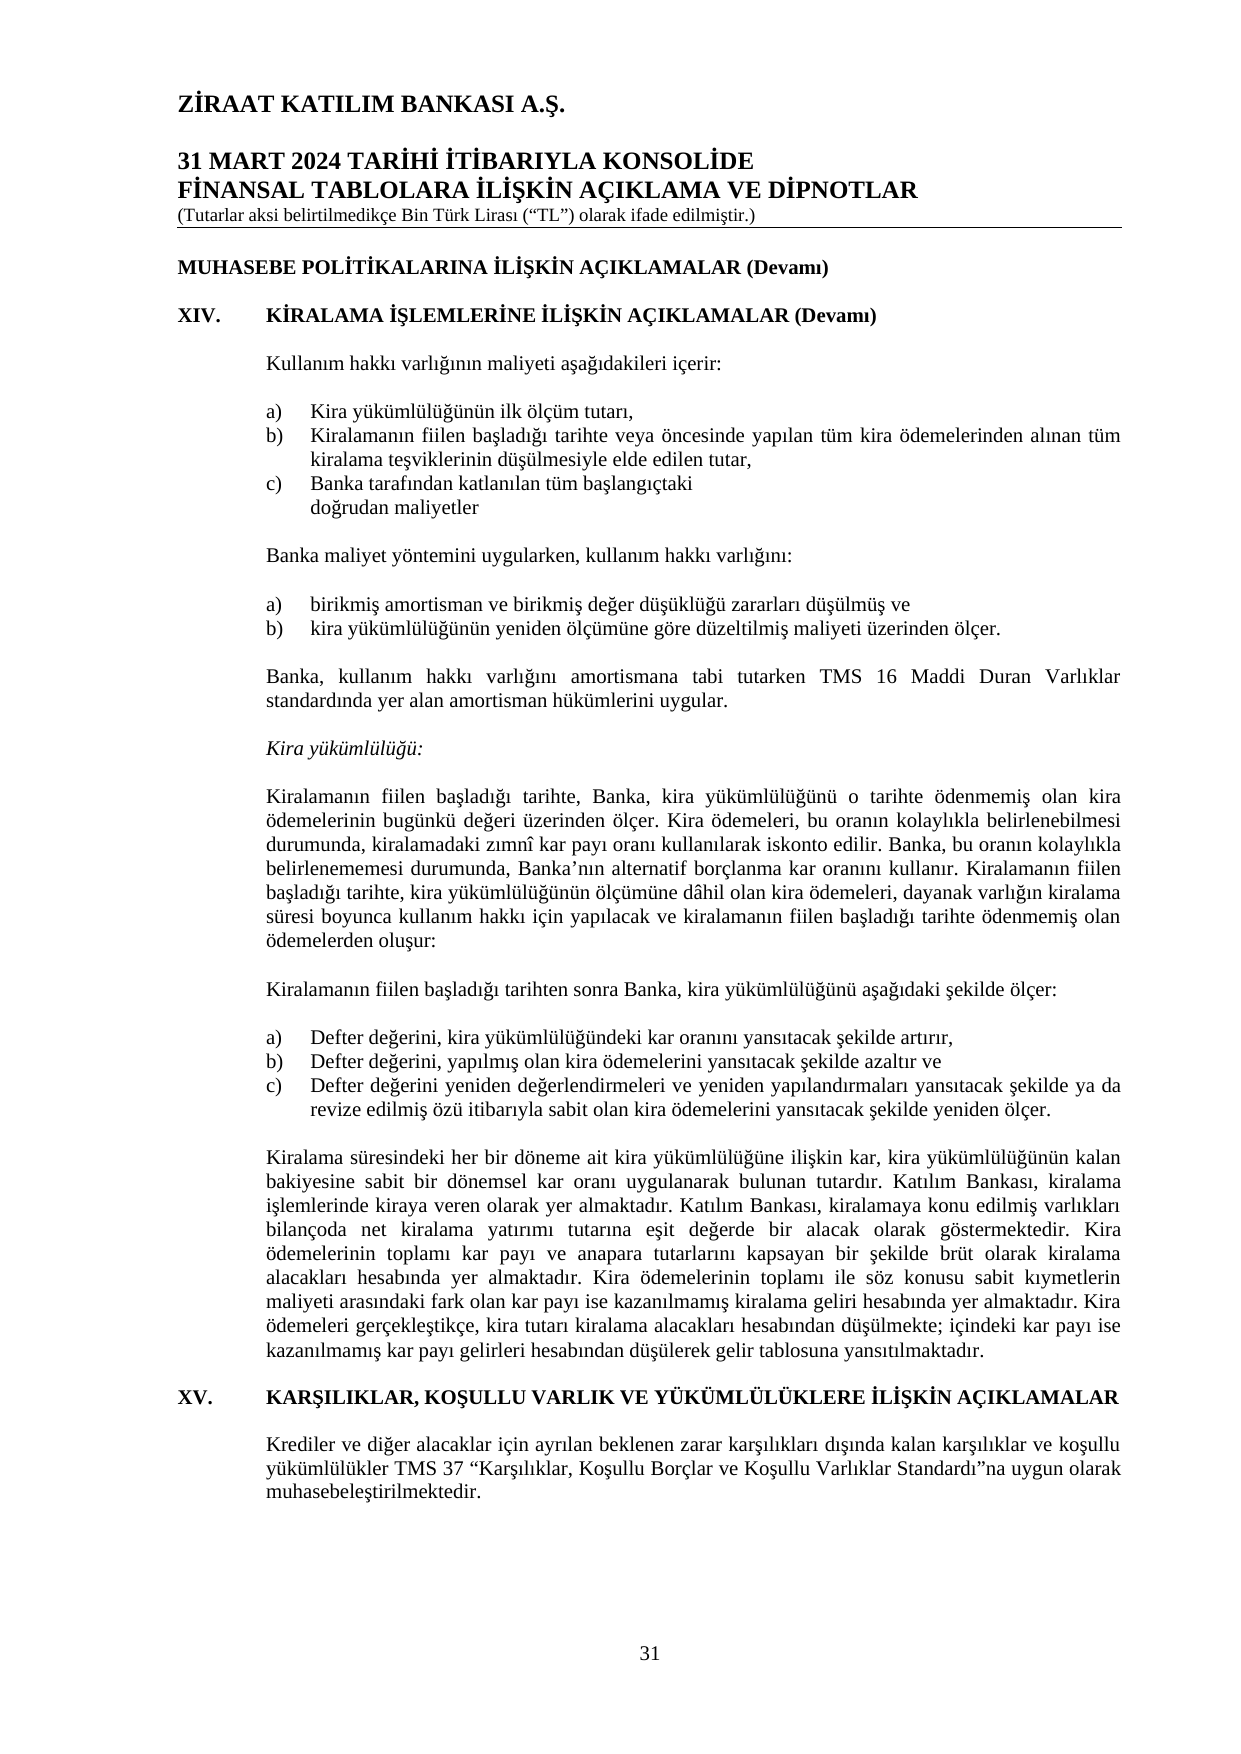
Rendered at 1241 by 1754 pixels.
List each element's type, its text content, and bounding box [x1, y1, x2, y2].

list Kiralamanın fiilen başladığı tarihte veya öncesinde yapılan tüm kira ödemelerinden alınan tüm kiralama teşviklerinin düşülmesiyle elde edilen tutar, [266, 423, 1122, 471]
list Kira yükümlülüğünün ilk ölçüm tutarı, [266, 399, 1122, 423]
list kira yükümlülüğünün yeniden ölçümüne göre düzeltilmiş maliyeti üzerinden ölçer. [266, 616, 1122, 640]
text Banka maliyet yöntemini uygularken, kullanım hakkı varlığını: [266, 543, 1122, 567]
text Krediler ve diğer alacaklar için ayrılan beklenen zarar karşılıkları dışında kalan karşılıklar ve koşullu yükümlülükler TMS 37 “Karşılıklar, Koşullu Borçlar ve Koşullu Varlıklar Standardı”na uygun olarak muhasebeleştirilmektedir. [266, 1433, 1122, 1503]
text Kiralamanın fiilen başladığı tarihten sonra Banka, kira yükümlülüğünü aşağıdaki şekilde ölçer: [266, 977, 1122, 1001]
list Banka tarafından katlanılan tüm başlangıçtaki doğrudan maliyetler [266, 471, 766, 519]
text Kullanım hakkı varlığının maliyeti aşağıdakileri içerir: [266, 351, 1122, 375]
list birikmiş amortisman ve birikmiş değer düşüklüğü zararları düşülmüş ve [266, 592, 1122, 616]
list Defter değerini yeniden değerlendirmeleri ve yeniden yapılandırmaları yansıtacak şekilde ya da revize edilmiş özü itibarıyla sabit olan kira ödemelerini yansıtacak şekilde yeniden ölçer. [266, 1073, 1122, 1121]
text Kira yükümlülüğü: [266, 736, 1122, 760]
text MUHASEBE POLİTİKALARINA İLİŞKİN AÇIKLAMALAR (Devamı) [177, 255, 1122, 279]
text Kiralamanın fiilen başladığı tarihte, Banka, kira yükümlülüğünü o tarihte ödenmemiş olan kira ödemelerinin bugünkü değeri üzerinden ölçer. Kira ödemeleri, bu oranın kolaylıkla belirlenebilmesi durumunda, kiralamadaki zımnî kar payı oranı kullanılarak iskonto edilir. Banka, bu oranın kolaylıkla belirlenememesi durumunda, Banka’nın alternatif borçlanma kar oranını kullanır. Kiralamanın fiilen başladığı tarihte, kira yükümlülüğünün ölçümüne dâhil olan kira ödemeleri, dayanak varlığın kiralama süresi boyunca kullanım hakkı için yapılacak ve kiralamanın fiilen başladığı tarihte ödenmemiş olan ödemelerden oluşur: [266, 784, 1122, 952]
list Defter değerini, kira yükümlülüğündeki kar oranını yansıtacak şekilde artırır, [266, 1025, 1122, 1049]
text XV. KARŞILIKLAR, KOŞULLU VARLIK VE YÜKÜMLÜLÜKLERE İLİŞKİN AÇIKLAMALAR [177, 1386, 1122, 1409]
list Defter değerini, yapılmış olan kira ödemelerini yansıtacak şekilde azaltır ve [266, 1049, 1122, 1073]
text Kiralama süresindeki her bir döneme ait kira yükümlülüğüne ilişkin kar, kira yükümlülüğünün kalan bakiyesine sabit bir dönemsel kar oranı uygulanarak bulunan tutardır. Katılım Bankası, kiralama işlemlerinde kiraya veren olarak yer almaktadır. Katılım Bankası, kiralamaya konu edilmiş varlıkları bilançoda net kiralama yatırımı tutarına eşit değerde bir alacak olarak göstermektedir. Kira ödemelerinin toplamı kar payı ve anapara tutarlarını kapsayan bir şekilde brüt olarak kiralama alacakları hesabında yer almaktadır. Kira ödemelerinin toplamı ile söz konusu sabit kıymetlerin maliyeti arasındaki fark olan kar payı ise kazanılmamış kiralama geliri hesabında yer almaktadır. Kira ödemeleri gerçekleştikçe, kira tutarı kiralama alacakları hesabından düşülmekte; içindeki kar payı ise kazanılmamış kar payı gelirleri hesabından düşülerek gelir tablosuna yansıtılmaktadır. [266, 1145, 1122, 1362]
text XIV. KİRALAMA İŞLEMLERİNE İLİŞKİN AÇIKLAMALAR (Devamı) [177, 303, 1122, 327]
text Banka, kullanım hakkı varlığını amortismana tabi tutarken TMS 16 Maddi Duran Varlıklar standardında yer alan amortisman hükümlerini uygular. [266, 664, 1122, 712]
